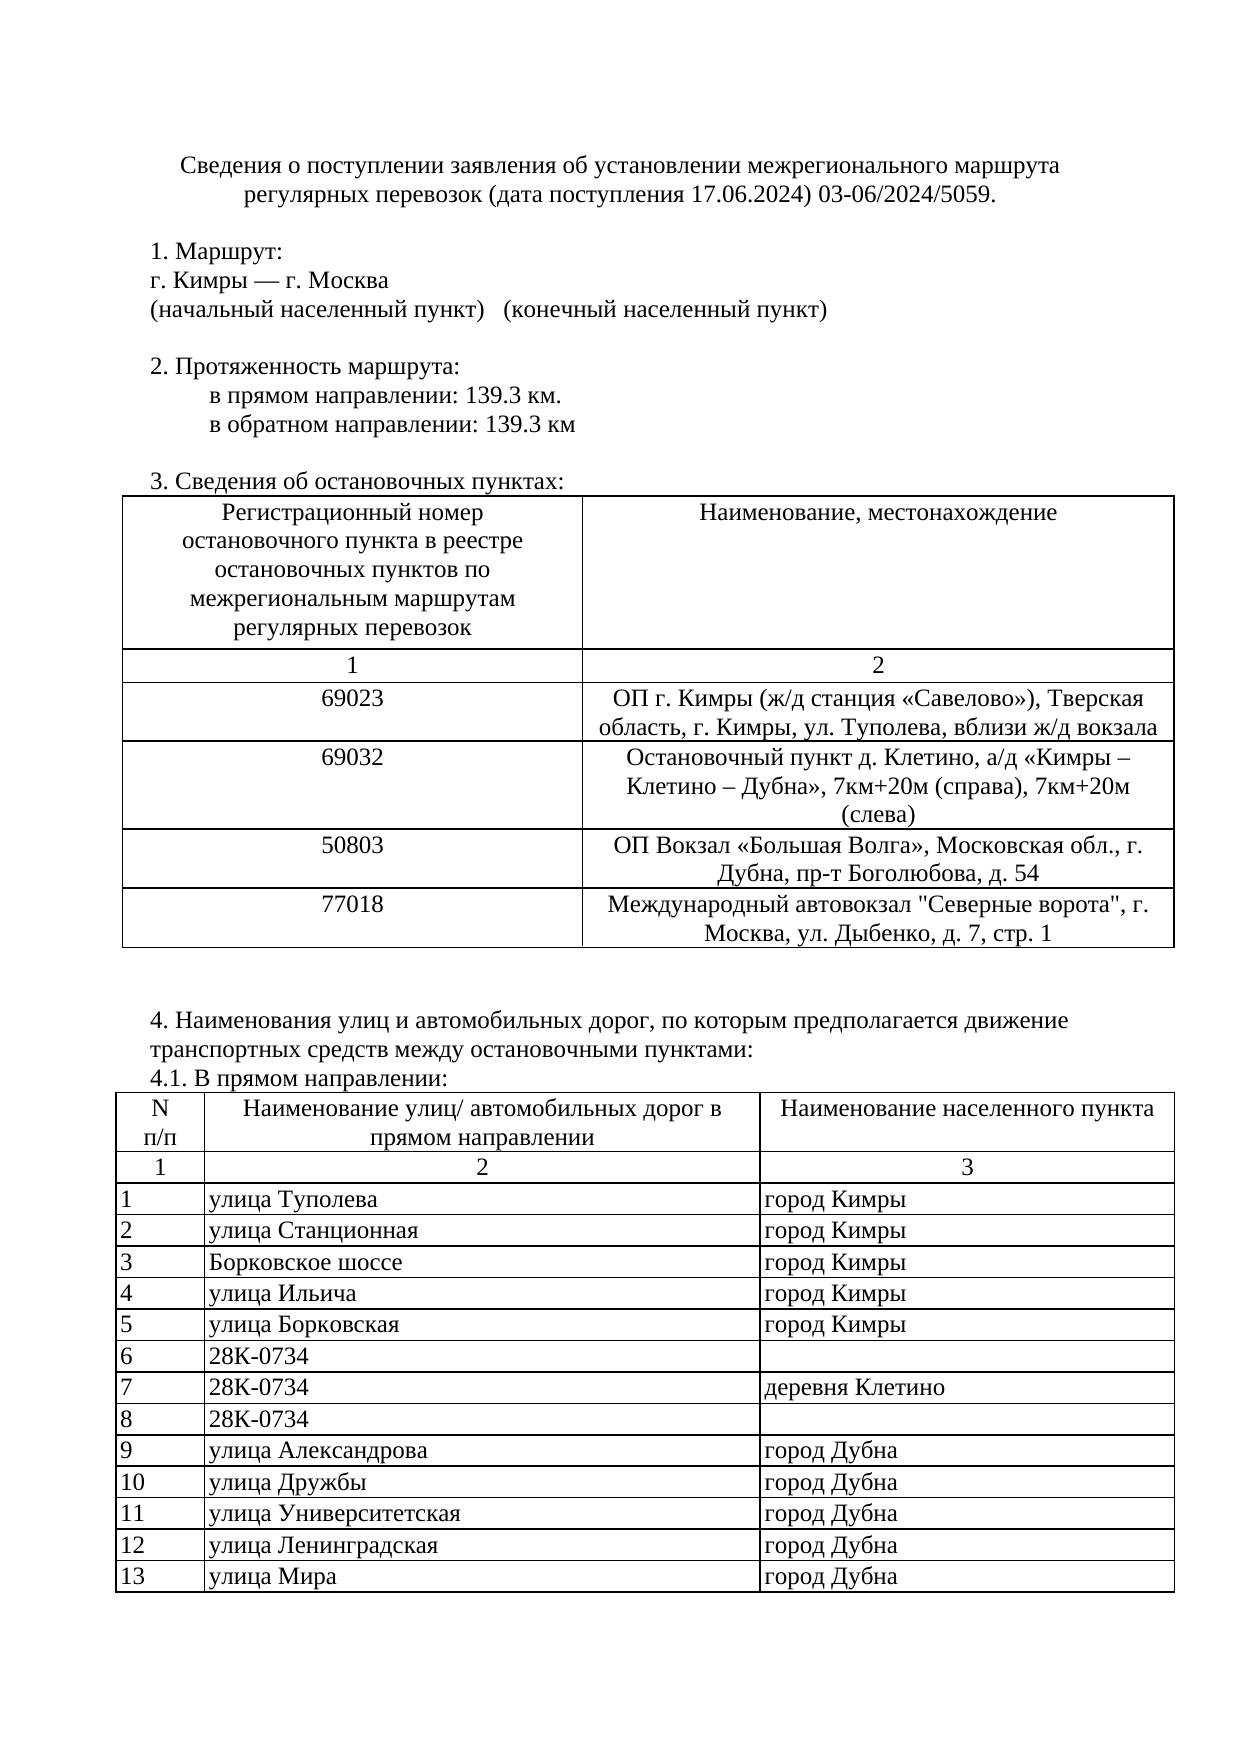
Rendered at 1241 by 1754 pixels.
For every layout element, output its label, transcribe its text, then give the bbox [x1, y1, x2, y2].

table_cell деревня Клетино [761, 1373, 1174, 1402]
table_cell [761, 1404, 1174, 1434]
table_cell город Дубна [761, 1498, 1174, 1528]
text 4.1. В прямом направлении: [150, 1063, 1090, 1092]
table_cell 69032 [123, 742, 582, 828]
table_cell 7 [117, 1373, 204, 1402]
text 3. Сведения об остановочных пунктах: [150, 466, 1090, 495]
table_cell [761, 1341, 1174, 1371]
table_cell 28К-0734 [205, 1341, 759, 1371]
table_cell 8 [117, 1404, 204, 1434]
table_cell 77018 [123, 889, 582, 946]
table_cell город Кимры [761, 1247, 1174, 1277]
table_cell 9 [117, 1436, 204, 1465]
table_cell 1 [117, 1152, 204, 1182]
table_cell 4 [117, 1278, 204, 1308]
table_cell город Дубна [761, 1530, 1174, 1560]
text в прямом направлении: 139.3 км. [150, 380, 1090, 409]
table_cell город Кимры [761, 1278, 1174, 1308]
table_cell 13 [117, 1561, 204, 1591]
table_cell 50803 [123, 830, 582, 887]
table_cell 2 [117, 1215, 204, 1245]
table_cell 3 [117, 1247, 204, 1277]
table_cell улица Дружбы [205, 1467, 759, 1497]
table_cell город Дубна [761, 1436, 1174, 1465]
table_cell улица Борковская [205, 1310, 759, 1339]
table_header Наименование населенного пункта [761, 1093, 1174, 1151]
text в обратном направлении: 139.3 км [150, 409, 1090, 437]
table_cell 6 [117, 1341, 204, 1371]
table_cell улица Туполева [205, 1184, 759, 1214]
text Сведения о поступлении заявления об установлении межрегионального маршрута регулярных перевозок (дата поступления 17.06.2024) 03-06/2024/5059. [150, 150, 1090, 207]
table_cell город Кимры [761, 1310, 1174, 1339]
table_cell улица Ленинградская [205, 1530, 759, 1560]
table_cell Международный автовокзал "Северные ворота", г. Москва, ул. Дыбенко, д. 7, стр. 1 [583, 889, 1173, 946]
text 1. Маршрут: [150, 236, 1090, 265]
table_header N п/п [117, 1093, 204, 1151]
table_cell город Дубна [761, 1467, 1174, 1497]
table_cell 2 [205, 1152, 759, 1182]
text 4. Наименования улиц и автомобильных дорог, по которым предполагается движение транспортных средств между остановочными пунктами: [150, 1005, 1090, 1063]
table_cell 10 [117, 1467, 204, 1497]
table_header Наименование, местонахождение [583, 497, 1173, 648]
table_cell 3 [761, 1152, 1174, 1182]
table_cell улица Ильича [205, 1278, 759, 1308]
table_cell 69023 [123, 683, 582, 740]
table_cell город Кимры [761, 1215, 1174, 1245]
text 2. Протяженность маршрута: [150, 351, 1090, 380]
table_cell 11 [117, 1498, 204, 1528]
table_cell город Дубна [761, 1561, 1174, 1591]
table_cell Борковское шоссе [205, 1247, 759, 1277]
table_cell город Кимры [761, 1184, 1174, 1214]
table_cell ОП Вокзал «Большая Волга», Московская обл., г. Дубна, пр-т Боголюбова, д. 54 [583, 830, 1173, 887]
table_cell 28К-0734 [205, 1373, 759, 1402]
table_cell ОП г. Кимры (ж/д станция «Савелово»), Тверская область, г. Кимры, ул. Туполева, вблизи ж/д вокзала [583, 683, 1173, 740]
table_cell улица Александрова [205, 1436, 759, 1465]
table_cell 5 [117, 1310, 204, 1339]
table_cell 2 [583, 650, 1173, 681]
table_cell 1 [117, 1184, 204, 1214]
table_header Наименование улиц/ автомобильных дорог в прямом направлении [205, 1093, 759, 1151]
table_cell 1 [123, 650, 582, 681]
table_cell улица Университетская [205, 1498, 759, 1528]
table_cell 28К-0734 [205, 1404, 759, 1434]
text (начальный населенный пункт) (конечный населенный пункт) [150, 294, 1090, 322]
table_cell улица Станционная [205, 1215, 759, 1245]
table_cell Остановочный пункт д. Клетино, а/д «Кимры – Клетино – Дубна», 7км+20м (справа), 7км+20м (слева) [583, 742, 1173, 828]
table_cell 12 [117, 1530, 204, 1560]
text г. Кимры — г. Москва [150, 265, 1090, 294]
table_cell улица Мира [205, 1561, 759, 1591]
table_header Регистрационный номер остановочного пункта в реестре остановочных пунктов по межрегиональным маршрутам регулярных перевозок [123, 497, 582, 648]
